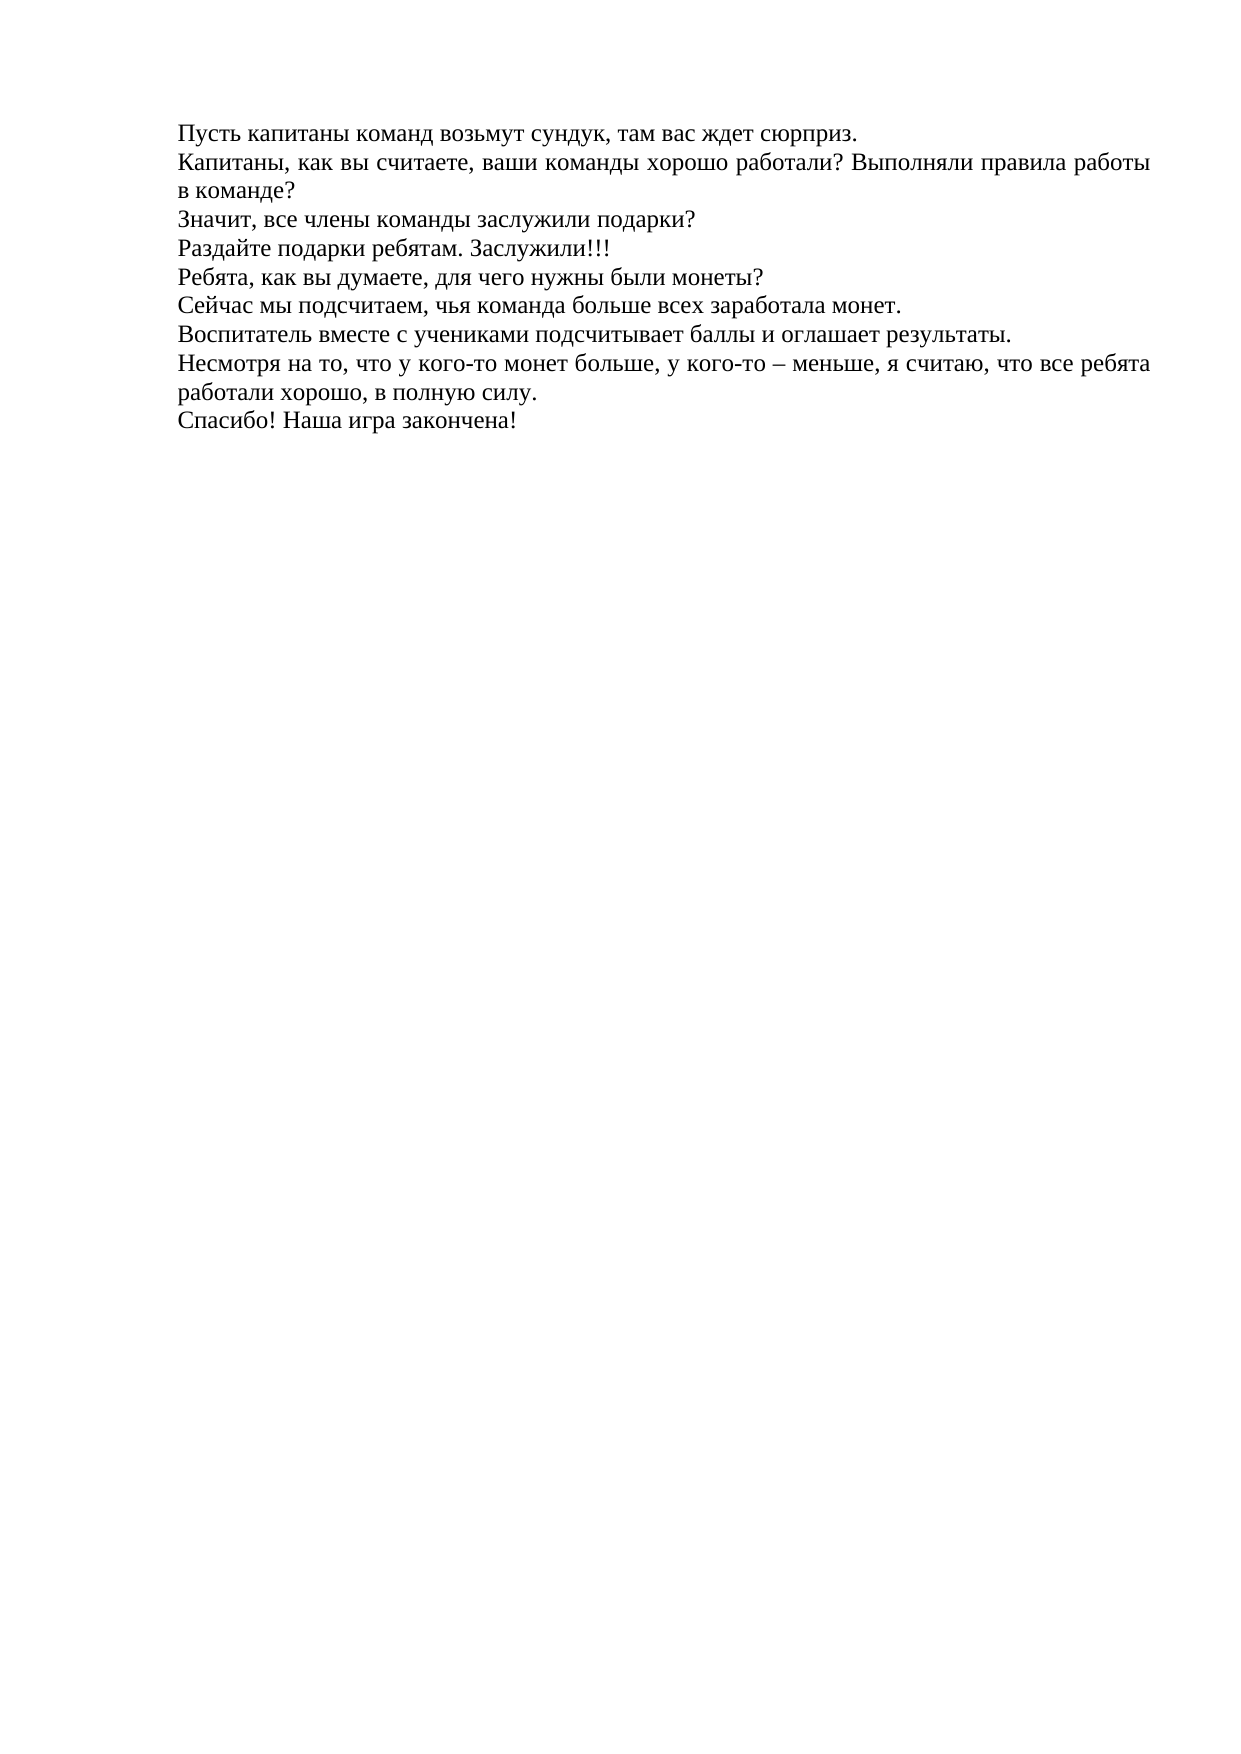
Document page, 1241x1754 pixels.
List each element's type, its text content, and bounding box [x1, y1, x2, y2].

text Раздайте подарки ребятам. Заслужили!!! [177, 233, 1152, 262]
text Воспитатель вместе с учениками подсчитывает баллы и оглашает результаты. [177, 319, 1152, 348]
text Спасибо! Наша игра закончена! [177, 406, 1152, 434]
text Сейчас мы подсчитаем, чья команда больше всех заработала монет. [177, 291, 1152, 319]
text Капитаны, как вы считаете, ваши команды хорошо работали? Выполняли правила работы в команде? [177, 147, 1152, 204]
text Несмотря на то, что у кого-то монет больше, у кого-то – меньше, я считаю, что все ребята работали хорошо, в полную силу. [177, 348, 1152, 406]
text Пусть капитаны команд возьмут сундук, там вас ждет сюрприз. [177, 118, 1152, 147]
text Ребята, как вы думаете, для чего нужны были монеты? [177, 262, 1152, 291]
text Значит, все члены команды заслужили подарки? [177, 204, 1152, 233]
